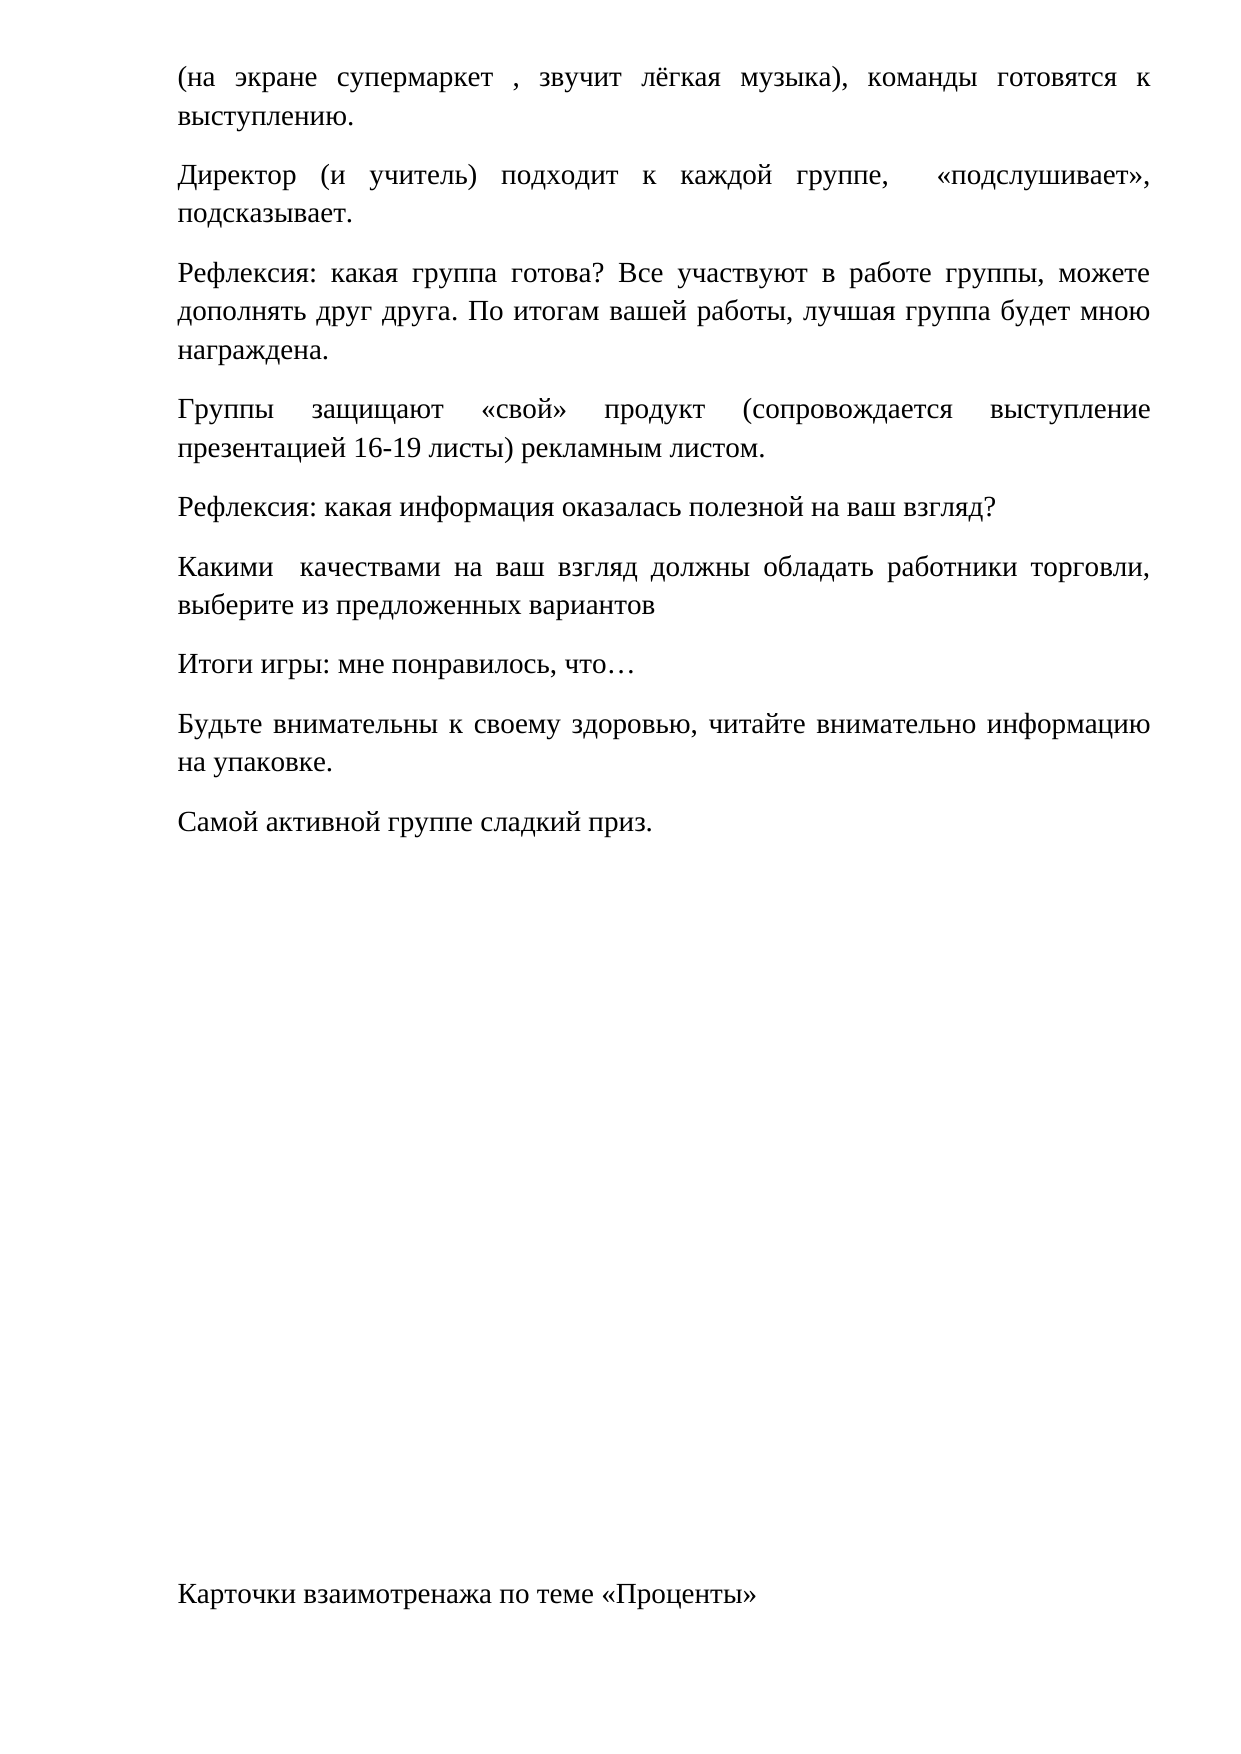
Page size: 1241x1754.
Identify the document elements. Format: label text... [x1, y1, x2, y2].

text Рефлексия: какая информация оказалась полезной на ваш взгляд? [177, 489, 1152, 523]
text Группы защищают «свой» продукт (сопровождается выступление презентацией 16-19 листы) рекламным листом. [177, 391, 1152, 463]
text Будьте внимательны к своему здоровью, читайте внимательно информацию на упаковке. [177, 706, 1152, 778]
text Какими качествами на ваш взгляд должны обладать работники торговли, выберите из предложенных вариантов [177, 549, 1152, 621]
text Рефлексия: какая группа готова? Все участвуют в работе группы, можете дополнять друг друга. По итогам вашей работы, лучшая группа будет мною награждена. [177, 255, 1152, 366]
text (на экране супермаркет , звучит лёгкая музыка), команды готовятся к выступлению. [177, 59, 1152, 131]
text Карточки взаимотренажа по теме «Проценты» [177, 1576, 1152, 1609]
text Итоги игры: мне понравилось, что… [177, 647, 1152, 680]
text Директор (и учитель) подходит к каждой группе, «подслушивает», подсказывает. [177, 157, 1152, 229]
text Самой активной группе сладкий приз. [177, 804, 1152, 837]
